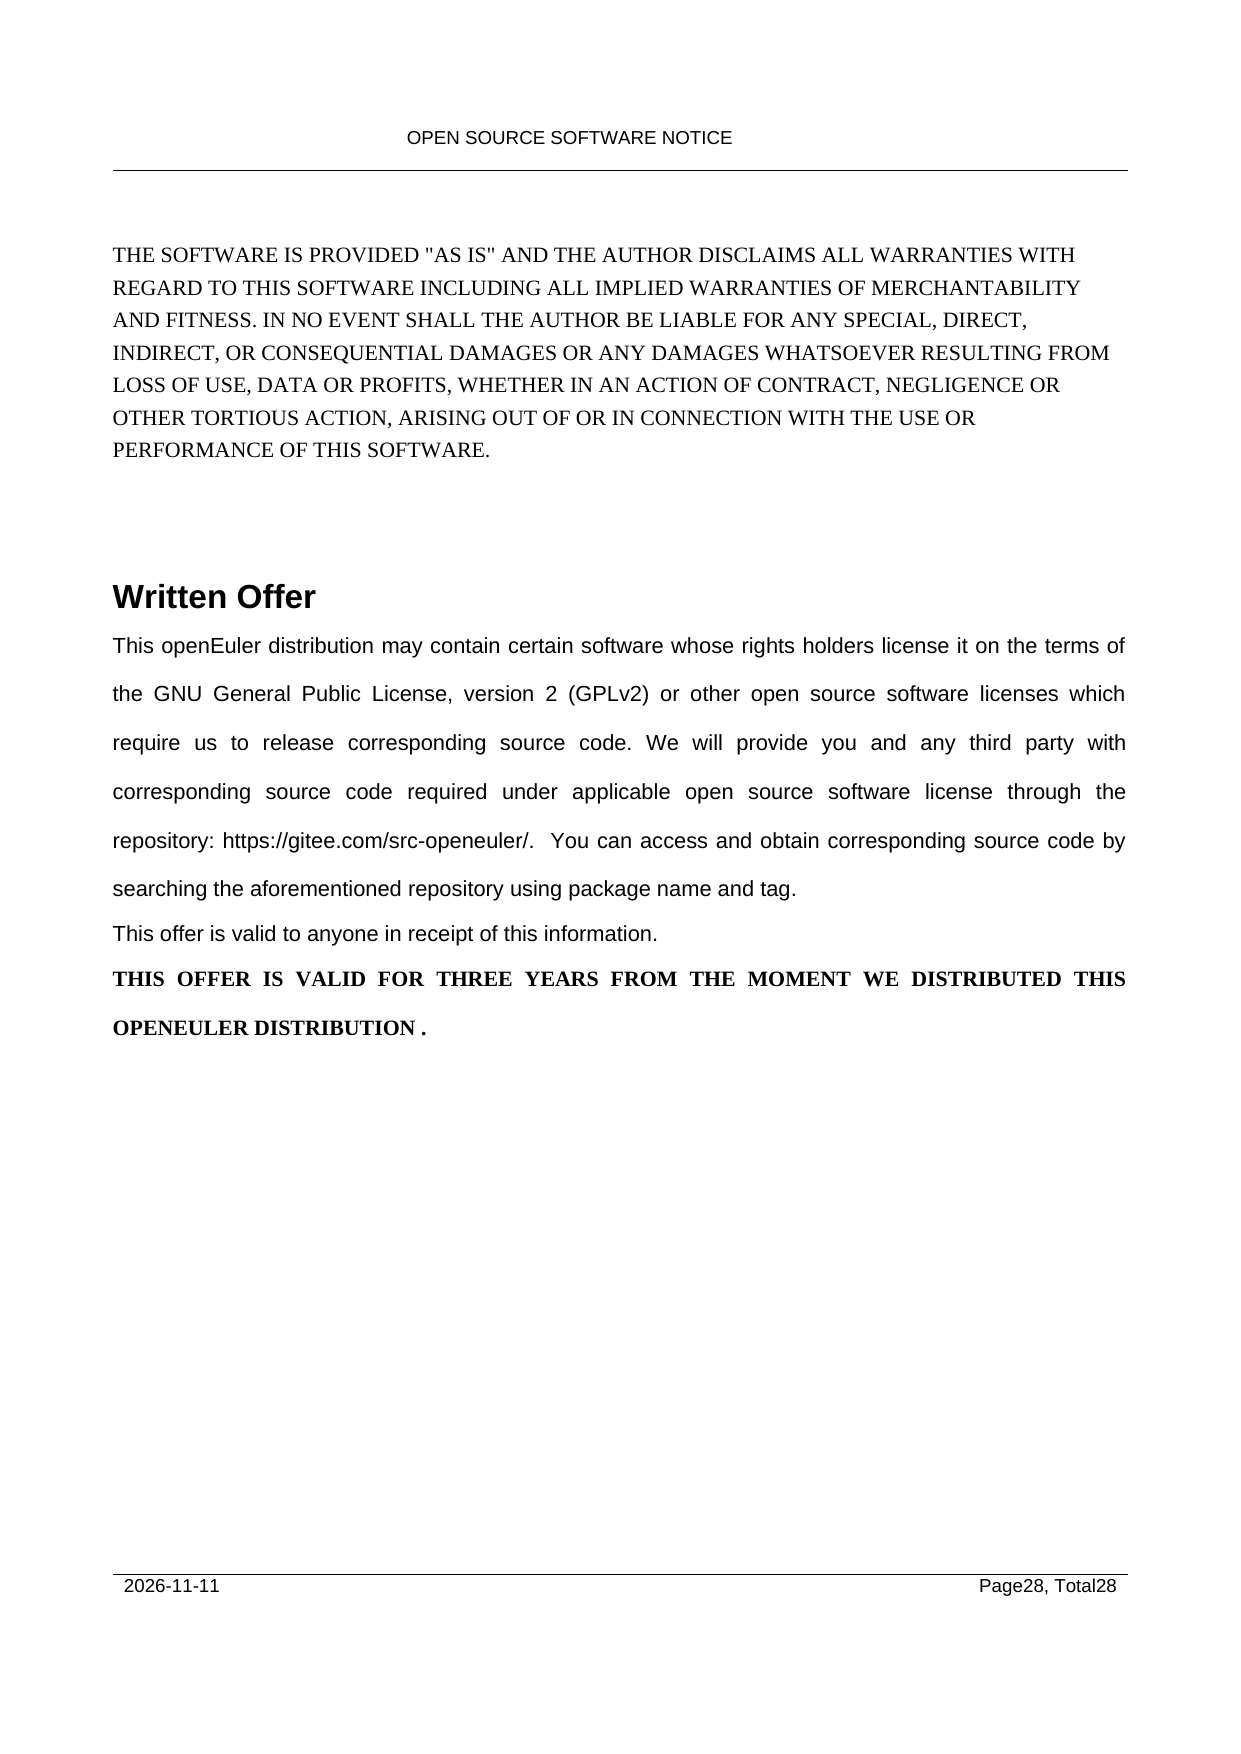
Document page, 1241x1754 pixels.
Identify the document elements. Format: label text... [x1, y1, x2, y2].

text THIS OFFER IS VALID FOR THREE YEARS FROM THE MOMENT WE DISTRIBUTED THIS OPENEULER DISTRIBUTION . [112, 963, 1128, 1044]
text This offer is valid to anyone in receipt of this information. [112, 918, 1128, 950]
text This openEuler distribution may contain certain software whose rights holders license it on the terms of the GNU General Public License, version 2 (GPLv2) or other open source software licenses which require us to release corresponding source code. We will provide you and any third party with corresponding source code required under applicable open source software license through the repository: https://gitee.com/src-openeuler/. You can access and obtain corresponding source code by searching the aforementioned repository using package name and tag. [112, 629, 1128, 905]
text Written Offer [112, 564, 1128, 629]
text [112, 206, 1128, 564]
